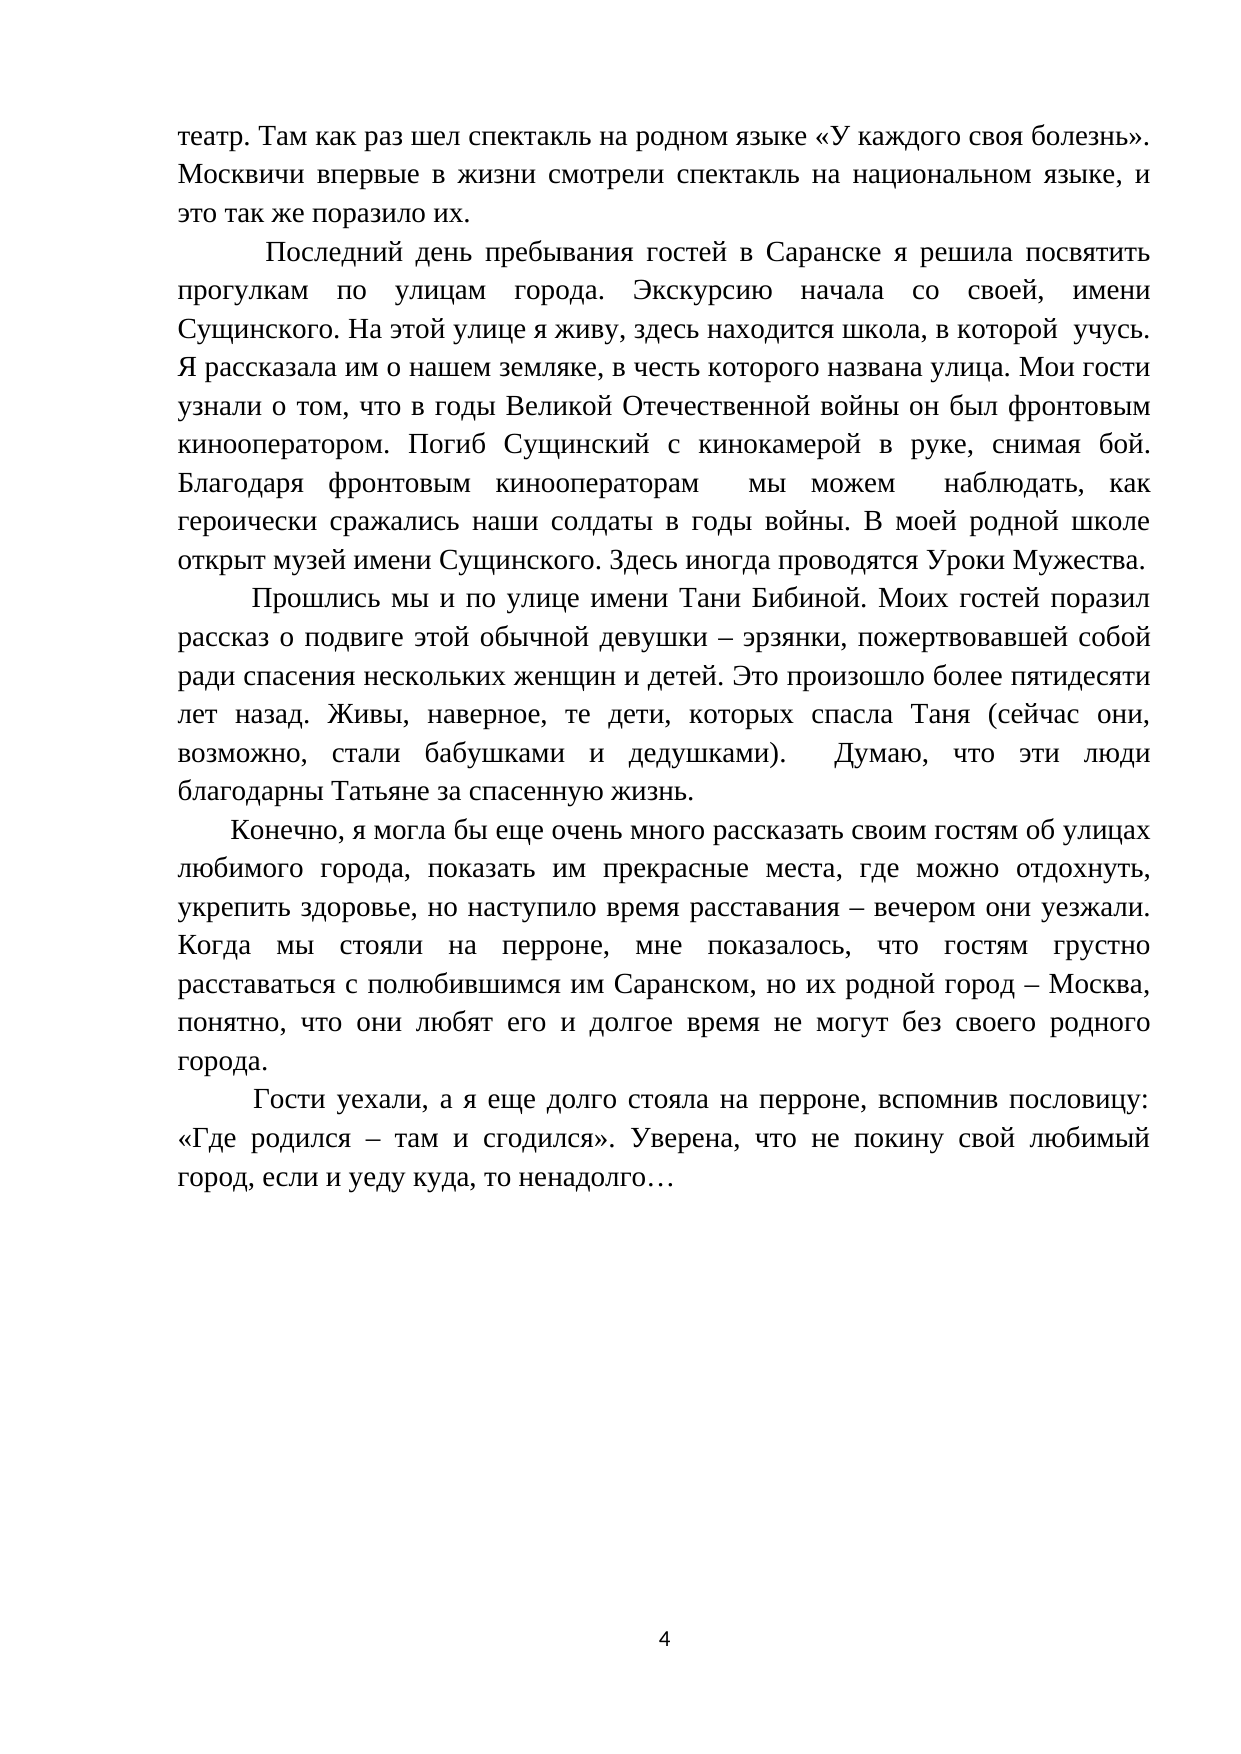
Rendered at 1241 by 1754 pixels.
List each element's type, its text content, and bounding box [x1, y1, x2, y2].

text Последний день пребывания гостей в Саранске я решила посвятить прогулкам по улицам города. Экскурсию начала со своей, имени Сущинского. На этой улице я живу, здесь находится школа, в которой учусь. Я рассказала им о нашем земляке, в честь которого названа улица. Мои гости узнали о том, что в годы Великой Отечественной войны он был фронтовым кинооператором. Погиб Сущинский с кинокамерой в руке, снимая бой. Благодаря фронтовым кинооператорам мы можем наблюдать, как героически сражались наши солдаты в годы войны. В моей родной школе открыт музей имени Сущинского. Здесь иногда проводятся Уроки Мужества. [177, 234, 1152, 576]
text Прошлись мы и по улице имени Тани Бибиной. Моих гостей поразил рассказ о подвиге этой обычной девушки – эрзянки, пожертвовавшей собой ради спасения нескольких женщин и детей. Это произошло более пятидесяти лет назад. Живы, наверное, те дети, которых спасла Таня (сейчас они, возможно, стали бабушками и дедушками). Думаю, что эти люди благодарны Татьяне за спасенную жизнь. [177, 581, 1152, 807]
text Гости уехали, а я еще долго стояла на перроне, вспомнив пословицу: «Где родился – там и сгодился». Уверена, что не покину свой любимый город, если и уеду куда, то ненадолго… [177, 1082, 1152, 1192]
text Конечно, я могла бы еще очень много рассказать своим гостям об улицах любимого города, показать им прекрасные места, где можно отдохнуть, укрепить здоровье, но наступило время расставания – вечером они уезжали. Когда мы стояли на перроне, мне показалось, что гостям грустно расставаться с полюбившимся им Саранском, но их родной город – Москва, понятно, что они любят его и долгое время не могут без своего родного города. [177, 812, 1152, 1077]
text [177, 118, 1152, 229]
